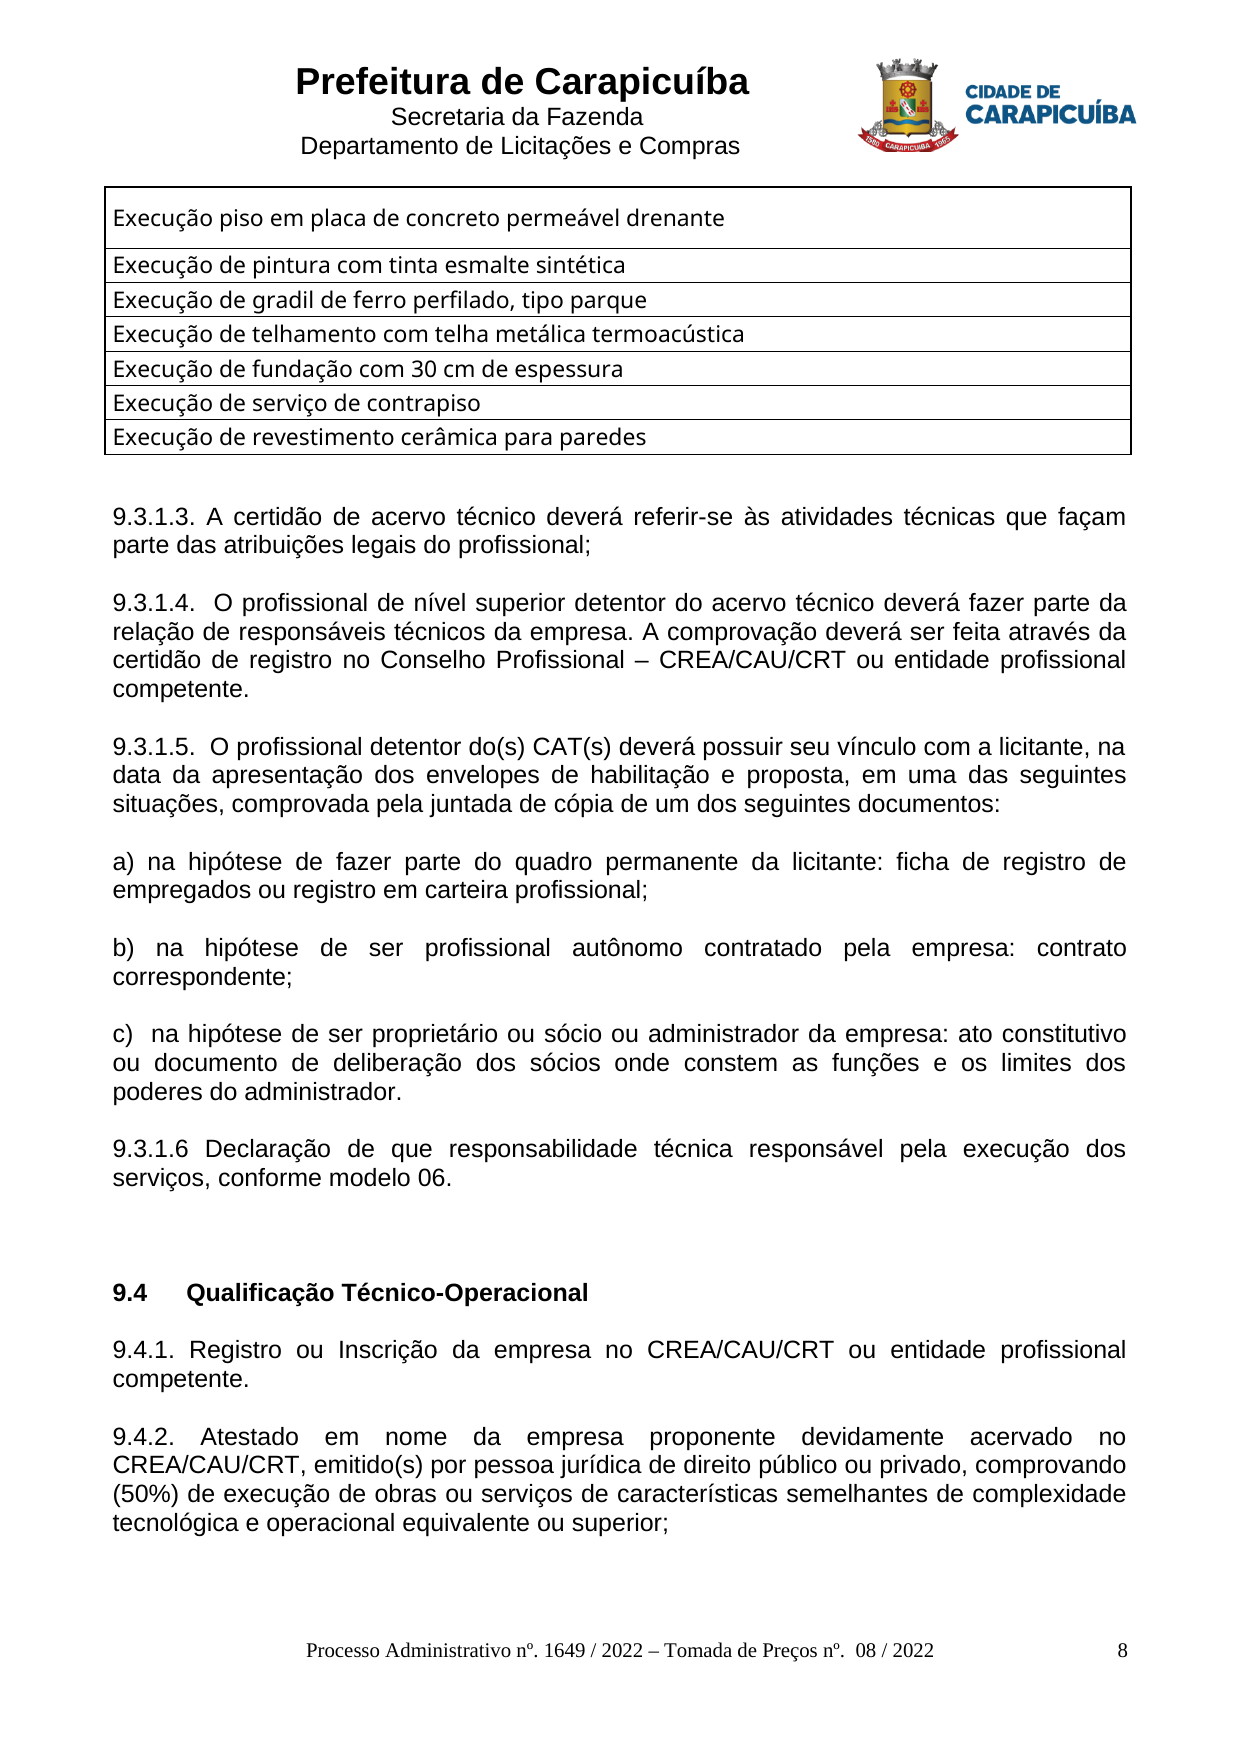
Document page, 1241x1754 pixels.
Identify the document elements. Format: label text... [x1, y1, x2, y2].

text 9.4.2. Atestado em nome da empresa proponente devidamente acervado no CREA/CAU/CRT, emitido(s) por pessoa jurídica de direito público ou privado, comprovando (50%) de execução de obras ou serviços de características semelhantes de complexidade tecnológica e operacional equivalente ou superior; [112, 1422, 1128, 1537]
text b) na hipótese de ser profissional autônomo contratado pela empresa: contrato correspondente; [112, 933, 1128, 990]
picture [857, 57, 1139, 152]
text 9.4 Qualificação Técnico-Operacional [112, 1278, 1128, 1307]
text 9.4.1. Registro ou Inscrição da empresa no CREA/CAU/CRT ou entidade profissional competente. [112, 1335, 1128, 1393]
table_cell Execução piso em placa de concreto permeável drenante [106, 188, 1130, 247]
table_cell Execução de pintura com tinta esmalte sintética [106, 249, 1130, 282]
text 9.3.1.4. O profissional de nível superior detentor do acervo técnico deverá fazer parte da relação de responsáveis técnicos da empresa. A comprovação deverá ser feita através da certidão de registro no Conselho Profissional – CREA/CAU/CRT ou entidade profissional competente. [112, 588, 1128, 703]
table_cell Execução de fundação com 30 cm de espessura [106, 352, 1130, 385]
table_cell Execução de telhamento com telha metálica termoacústica [106, 317, 1130, 351]
text 9.3.1.5. O profissional detentor do(s) CAT(s) deverá possuir seu vínculo com a licitante, na data da apresentação dos envelopes de habilitação e proposta, em uma das seguintes situações, comprovada pela juntada de cópia de um dos seguintes documentos: [112, 732, 1128, 818]
text c) na hipótese de ser proprietário ou sócio ou administrador da empresa: ato constitutivo ou documento de deliberação dos sócios onde constem as funções e os limites dos poderes do administrador. [112, 1019, 1128, 1105]
table_cell Execução de gradil de ferro perfilado, tipo parque [106, 283, 1130, 316]
table_cell Execução de revestimento cerâmica para paredes [106, 420, 1130, 454]
text 9.3.1.3. A certidão de acervo técnico deverá referir-se às atividades técnicas que façam parte das atribuições legais do profissional; [112, 502, 1128, 559]
text 9.3.1.6 Declaração de que responsabilidade técnica responsável pela execução dos serviços, conforme modelo 06. [112, 1134, 1128, 1192]
table_cell Execução de serviço de contrapiso [106, 386, 1130, 419]
text a) na hipótese de fazer parte do quadro permanente da licitante: ficha de registro de empregados ou registro em carteira profissional; [112, 847, 1128, 904]
